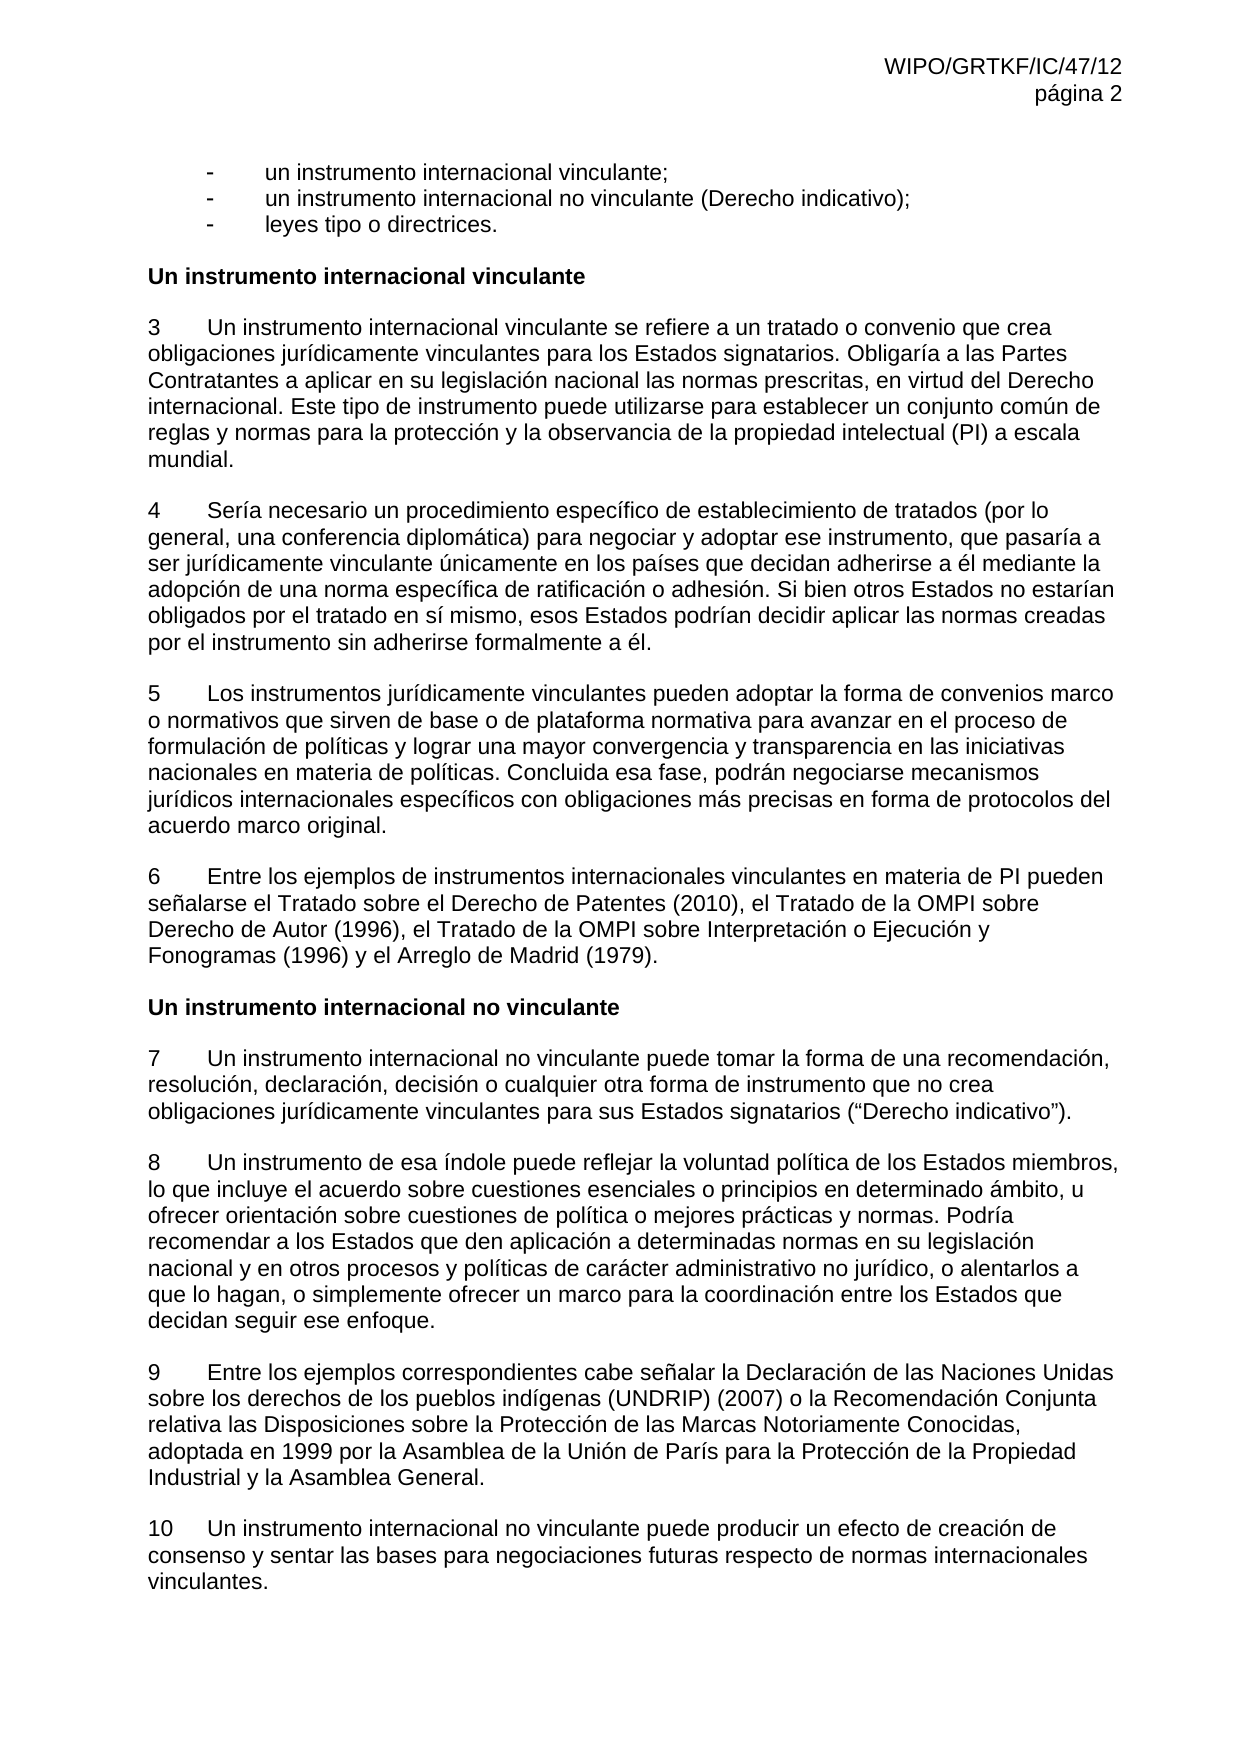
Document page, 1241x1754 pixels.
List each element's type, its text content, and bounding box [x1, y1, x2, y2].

text Un instrumento internacional no vinculante [148, 994, 1122, 1020]
text Entre los ejemplos correspondientes cabe señalar la Declaración de las Naciones Unidas sobre los derechos de los pueblos indígenas (UNDRIP) (2007) o la Recomendación Conjunta relativa las Disposiciones sobre la Protección de las Marcas Notoriamente Conocidas, adoptada en 1999 por la Asamblea de la Unión de París para la Protección de la Propiedad Industrial y la Asamblea General. [148, 1359, 1122, 1490]
text Un instrumento de esa índole puede reflejar la voluntad política de los Estados miembros, lo que incluye el acuerdo sobre cuestiones esenciales o principios en determinado ámbito, u ofrecer orientación sobre cuestiones de política o mejores prácticas y normas. Podría recomendar a los Estados que den aplicación a determinadas normas en su legislación nacional y en otros procesos y políticas de carácter administrativo no jurídico, o alentarlos a que lo hagan, o simplemente ofrecer un marco para la coordinación entre los Estados que decidan seguir ese enfoque. [148, 1149, 1122, 1334]
list un instrumento internacional no vinculante (Derecho indicativo); [206, 185, 1122, 211]
text Un instrumento internacional no vinculante puede tomar la forma de una recomendación, resolución, declaración, decisión o cualquier otra forma de instrumento que no crea obligaciones jurídicamente vinculantes para sus Estados signatarios (“Derecho indicativo”). [148, 1045, 1122, 1124]
text Un instrumento internacional no vinculante puede producir un efecto de creación de consenso y sentar las bases para negociaciones futuras respecto de normas internacionales vinculantes. [148, 1515, 1122, 1594]
text Los instrumentos jurídicamente vinculantes pueden adoptar la forma de convenios marco o normativos que sirven de base o de plataforma normativa para avanzar en el proceso de formulación de políticas y lograr una mayor convergencia y transparencia en las iniciativas nacionales en materia de políticas. Concluida esa fase, podrán negociarse mecanismos jurídicos internacionales específicos con obligaciones más precisas en forma de protocolos del acuerdo marco original. [148, 680, 1122, 838]
text Un instrumento internacional vinculante [148, 263, 1122, 289]
text Sería necesario un procedimiento específico de establecimiento de tratados (por lo general, una conferencia diplomática) para negociar y adoptar ese instrumento, que pasaría a ser jurídicamente vinculante únicamente en los países que decidan adherirse a él mediante la adopción de una norma específica de ratificación o adhesión. Si bien otros Estados no estarían obligados por el tratado en sí mismo, esos Estados podrían decidir aplicar las normas creadas por el instrumento sin adherirse formalmente a él. [148, 497, 1122, 655]
list leyes tipo o directrices. [206, 211, 1122, 238]
text Un instrumento internacional vinculante se refiere a un tratado o convenio que crea obligaciones jurídicamente vinculantes para los Estados signatarios. Obligaría a las Partes Contratantes a aplicar en su legislación nacional las normas prescritas, en virtud del Derecho internacional. Este tipo de instrumento puede utilizarse para establecer un conjunto común de reglas y normas para la protección y la observancia de la propiedad intelectual (PI) a escala mundial. [148, 314, 1122, 472]
list un instrumento internacional vinculante; [206, 158, 1122, 185]
text Entre los ejemplos de instrumentos internacionales vinculantes en materia de PI pueden señalarse el Tratado sobre el Derecho de Patentes (2010), el Tratado de la OMPI sobre Derecho de Autor (1996), el Tratado de la OMPI sobre Interpretación o Ejecución y Fonogramas (1996) y el Arreglo de Madrid (1979). [148, 863, 1122, 969]
